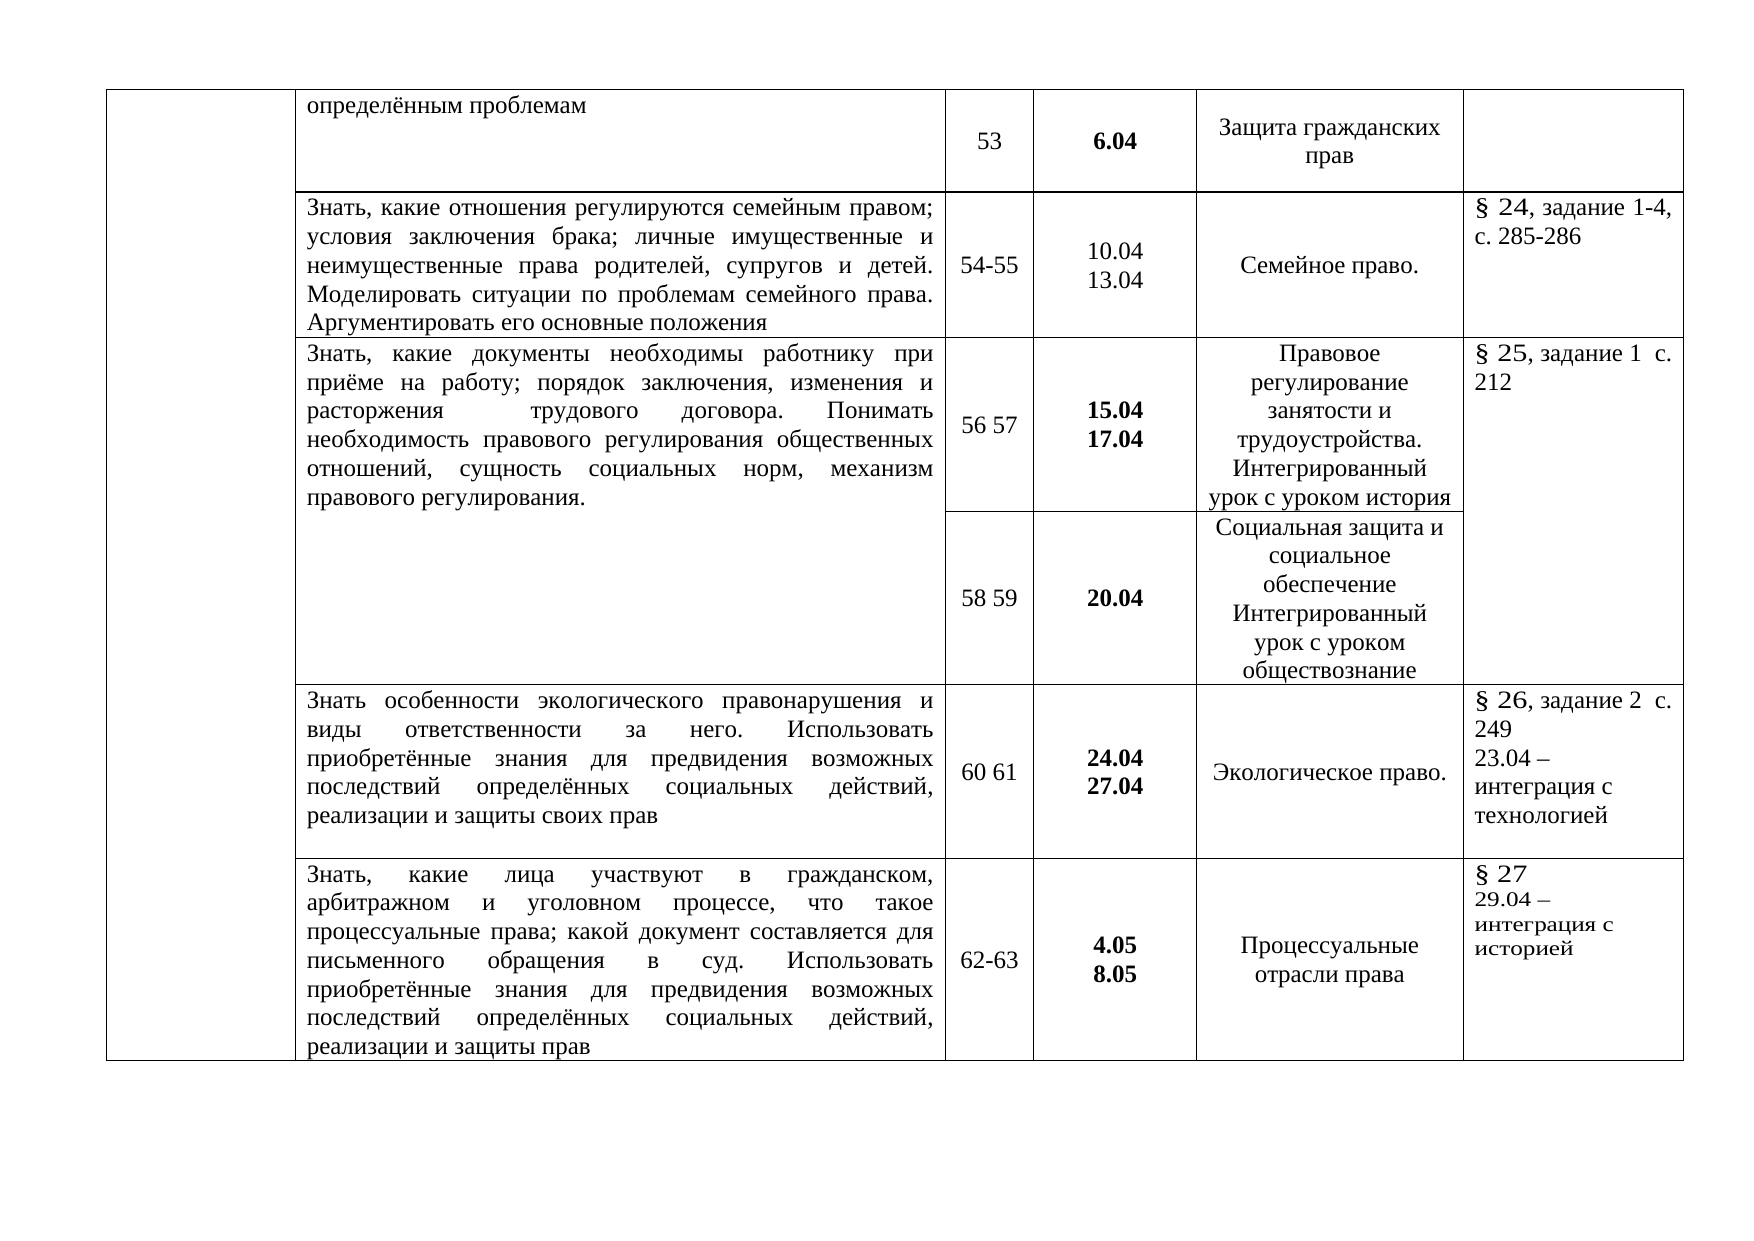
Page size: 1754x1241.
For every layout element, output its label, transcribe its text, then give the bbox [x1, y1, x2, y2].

table_cell Социальная защита и социальное обеспечение Интегрированный урок с уроком обществознание [1197, 512, 1463, 684]
table_cell Семейное право. [1197, 193, 1463, 337]
table_cell 4.05 8.05 [1034, 859, 1196, 1060]
table_cell Знать, какие лица участвуют в гражданском, арбитражном и уголовном процессе, что такое процессуальные права; какой документ составляется для письменного обращения в суд. Использовать приобретённые знания для предвидения возможных последствий определённых социальных действий, реализации и защиты прав [296, 859, 945, 1060]
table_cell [1464, 90, 1683, 191]
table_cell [296, 90, 945, 191]
table_cell § 26, задание 2 с. 249 23.04 – интеграция с технологией [1464, 685, 1683, 858]
table_cell 62-63 [946, 859, 1033, 1060]
table_cell Процессуальные отрасли права [1197, 859, 1463, 1060]
table_cell Экологическое право. [1197, 685, 1463, 858]
table_cell 15.04 17.04 [1034, 338, 1196, 511]
table_cell § 27 29.04 – интеграция с историей [1464, 859, 1683, 1060]
table_cell 54-55 [946, 193, 1033, 337]
table_cell 56 57 [946, 338, 1033, 511]
table_cell Защита гражданских прав [1197, 90, 1463, 191]
table_cell Знать, какие отношения регулируются семейным правом; условия заключения брака; личные имущественные и неимущественные права родителей, супругов и детей. Моделировать ситуации по проблемам семейного права. Аргументировать его основные положения [296, 193, 945, 337]
table_cell § 25, задание 1 с. 212 [1464, 338, 1683, 684]
table_cell 60 61 [946, 685, 1033, 858]
table_cell Знать, какие документы необходимы работнику при приёме на работу; порядок заключения, изменения и расторжения трудового договора. Понимать необходимость правового регулирования общественных отношений, сущность социальных норм, механизм правового регулирования. [296, 338, 945, 684]
table_cell § 24, задание 1-4, с. 285-286 [1464, 193, 1683, 337]
table_cell 53 [946, 90, 1033, 191]
table_cell 24.04 27.04 [1034, 685, 1196, 858]
table_cell Правовое регулирование занятости и трудоустройства. Интегрированный урок с уроком история [1197, 338, 1463, 511]
table_cell 20.04 [1034, 512, 1196, 684]
table_cell Знать особенности экологического правонарушения и виды ответственности за него. Использовать приобретённые знания для предвидения возможных последствий определённых социальных действий, реализации и защиты своих прав [296, 685, 945, 858]
table_cell 58 59 [946, 512, 1033, 684]
table_cell 10.04 13.04 [1034, 193, 1196, 337]
table_cell 6.04 [1034, 90, 1196, 191]
